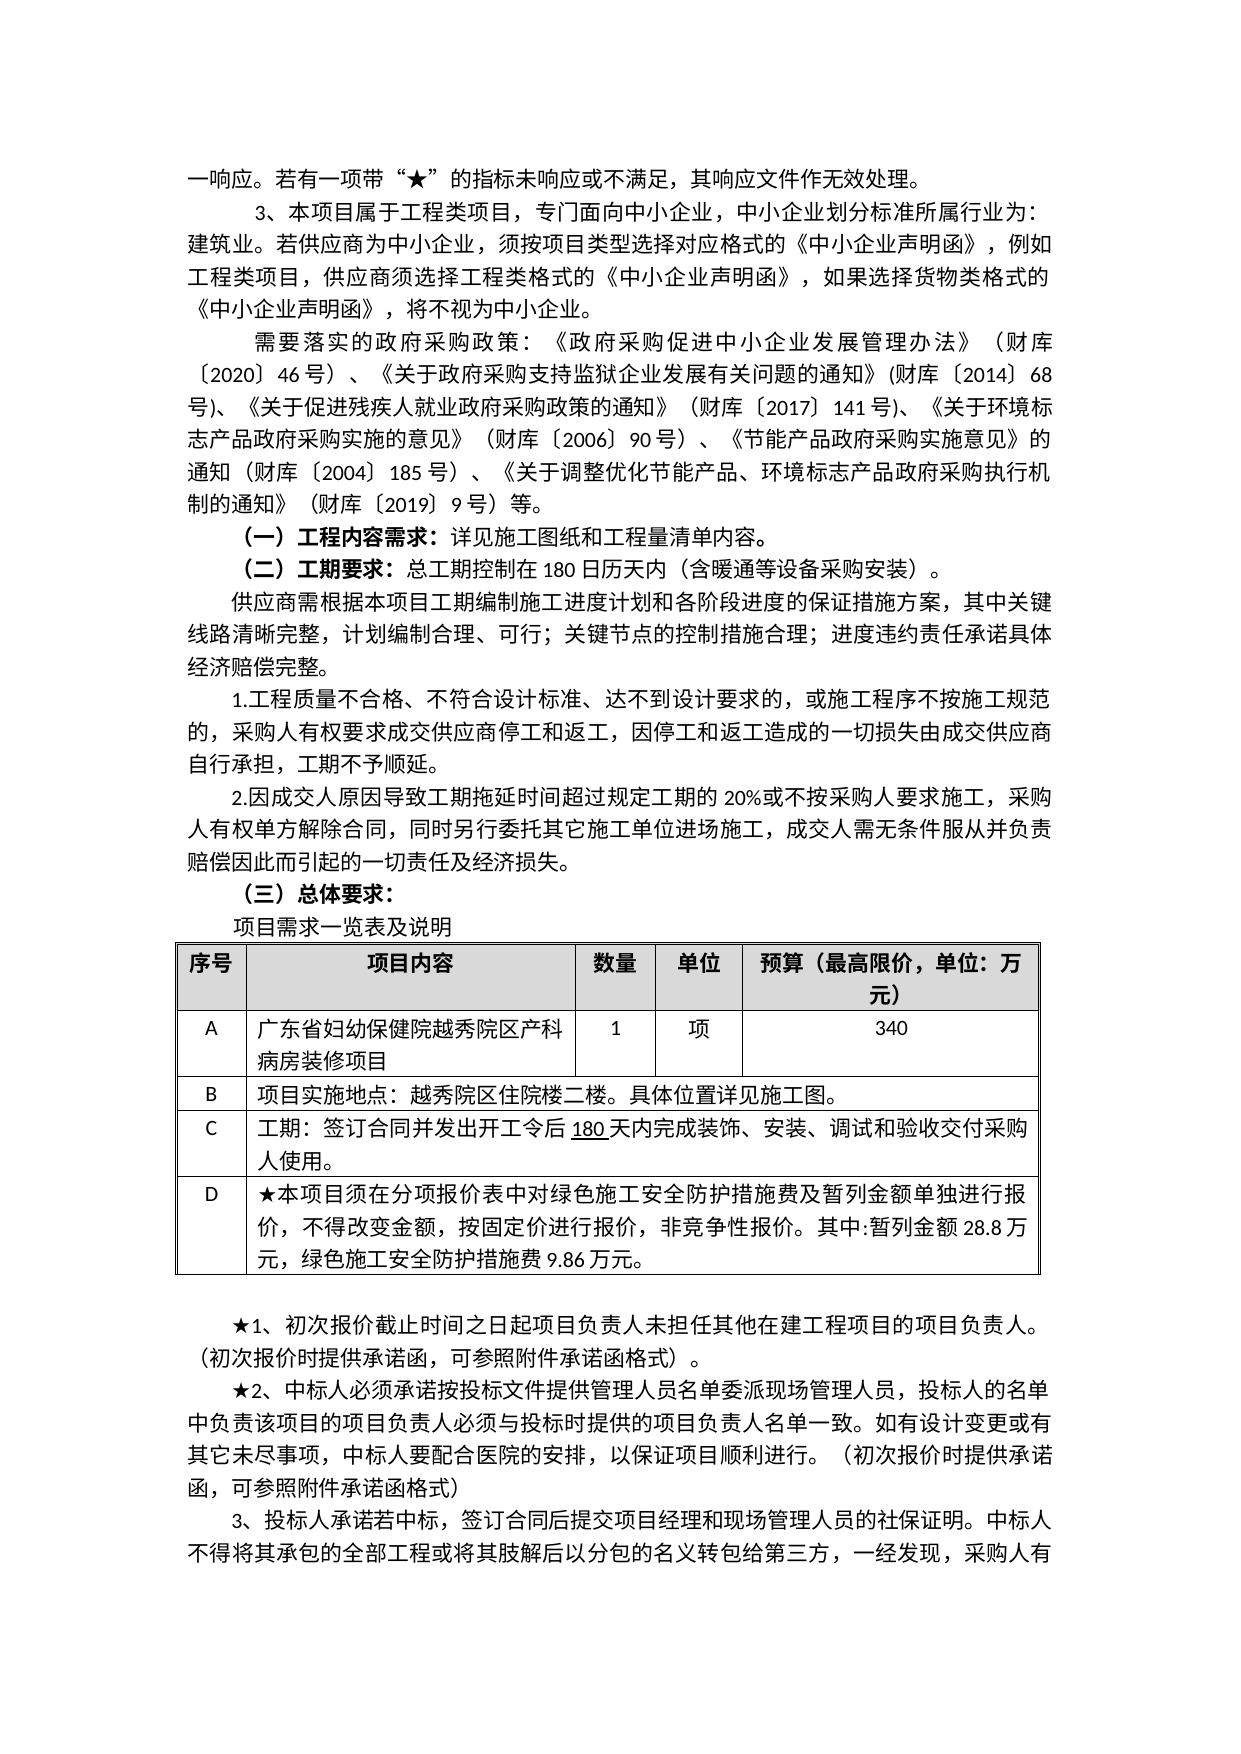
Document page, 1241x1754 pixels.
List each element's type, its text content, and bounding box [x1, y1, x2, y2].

text 1.工程质量不合格、不符合设计标准、达不到设计要求的，或施工程序不按施工规范的，采购人有权要求成交供应商停工和返工，因停工和返工造成的一切损失由成交供应商自行承担，工期不予顺延。 [187, 682, 1053, 779]
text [187, 162, 1053, 194]
table_header 预算（最高限价，单位：万元） [743, 945, 1038, 1010]
table_cell 1 [576, 1011, 655, 1076]
table_cell 340 [743, 1011, 1038, 1076]
table_cell A [178, 1011, 246, 1076]
table_header 单位 [656, 945, 742, 1010]
table_cell ★本项目须在分项报价表中对绿色施工安全防护措施费及暂列金额单独进行报价，不得改变金额，按固定价进行报价，非竞争性报价。其中:暂列金额28.8万元，绿色施工安全防护措施费9.86万元。 [247, 1177, 1038, 1274]
text 项目需求一览表及说明 [187, 909, 1053, 942]
table_cell 项目实施地点：越秀院区住院楼二楼。具体位置详见施工图。 [247, 1077, 1038, 1110]
table_header 数量 [576, 945, 655, 1010]
text （一）工程内容需求：详见施工图纸和工程量清单内容。 [187, 519, 1053, 552]
table_header 序号 [178, 945, 246, 1010]
text （三）总体要求： [187, 877, 1053, 909]
text ★1、初次报价截止时间之日起项目负责人未担任其他在建工程项目的项目负责人。（初次报价时提供承诺函，可参照附件承诺函格式）。 [187, 1308, 1053, 1373]
table_cell C [178, 1111, 246, 1176]
text 需要落实的政府采购政策：《政府采购促进中小企业发展管理办法》（财库〔2020〕46号）、《关于政府采购支持监狱企业发展有关问题的通知》(财库〔2014〕68号)、《关于促进残疾人就业政府采购政策的通知》（财库〔2017〕141号)、《关于环境标志产品政府采购实施的意见》（财库〔2006〕90号）、《节能产品政府采购实施意见》的通知（财库〔2004〕185号）、《关于调整优化节能产品、环境标志产品政府采购执行机制的通知》（财库〔2019〕9号）等。 [187, 324, 1053, 519]
table_cell D [178, 1177, 246, 1274]
text （二）工期要求：总工期控制在180日历天内（含暖通等设备采购安装）。 [187, 552, 1053, 584]
text 3、本项目属于工程类项目，专门面向中小企业，中小企业划分标准所属行业为：建筑业。若供应商为中小企业，须按项目类型选择对应格式的《中小企业声明函》，例如：工程类项目，供应商须选择工程类格式的《中小企业声明函》，如果选择货物类格式的《中小企业声明函》，将不视为中小企业。 [187, 194, 1053, 324]
table_cell B [178, 1077, 246, 1110]
table_cell 广东省妇幼保健院越秀院区产科病房装修项目 [247, 1011, 575, 1076]
text ★2、中标人必须承诺按投标文件提供管理人员名单委派现场管理人员，投标人的名单中负责该项目的项目负责人必须与投标时提供的项目负责人名单一致。如有设计变更或有其它未尽事项，中标人要配合医院的安排，以保证项目顺利进行。（初次报价时提供承诺函，可参照附件承诺函格式） [187, 1373, 1053, 1503]
table_cell 工期：签订合同并发出开工令后180天内完成装饰、安装、调试和验收交付采购人使用。 [247, 1111, 1038, 1176]
table_header 项目内容 [247, 945, 575, 1010]
text 2.因成交人原因导致工期拖延时间超过规定工期的20%或不按采购人要求施工，采购人有权单方解除合同，同时另行委托其它施工单位进场施工，成交人需无条件服从并负责赔偿因此而引起的一切责任及经济损失。 [187, 779, 1053, 877]
table_cell 项 [656, 1011, 742, 1076]
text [187, 1503, 1053, 1568]
text 供应商需根据本项目工期编制施工进度计划和各阶段进度的保证措施方案，其中关键线路清晰完整，计划编制合理、可行；关键节点的控制措施合理；进度违约责任承诺具体，经济赔偿完整。 [187, 584, 1053, 682]
